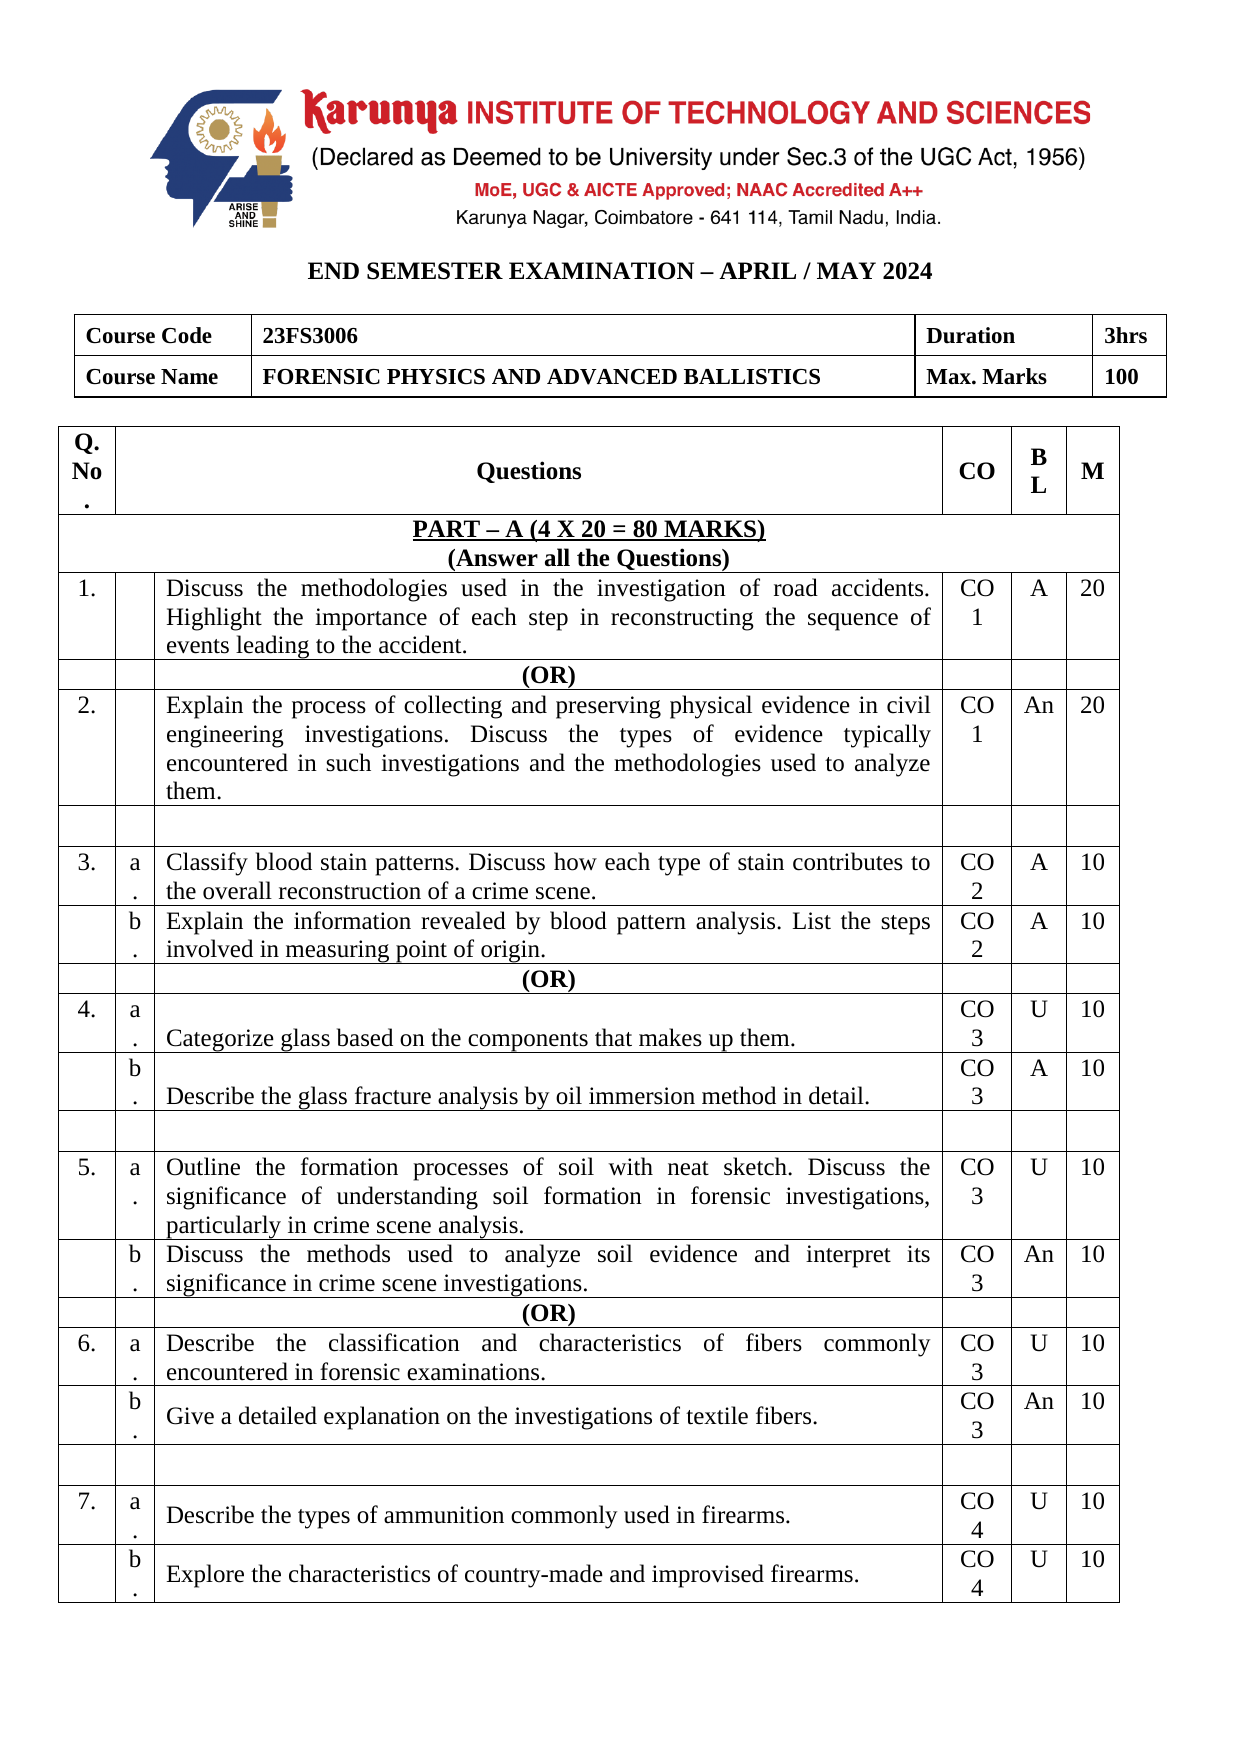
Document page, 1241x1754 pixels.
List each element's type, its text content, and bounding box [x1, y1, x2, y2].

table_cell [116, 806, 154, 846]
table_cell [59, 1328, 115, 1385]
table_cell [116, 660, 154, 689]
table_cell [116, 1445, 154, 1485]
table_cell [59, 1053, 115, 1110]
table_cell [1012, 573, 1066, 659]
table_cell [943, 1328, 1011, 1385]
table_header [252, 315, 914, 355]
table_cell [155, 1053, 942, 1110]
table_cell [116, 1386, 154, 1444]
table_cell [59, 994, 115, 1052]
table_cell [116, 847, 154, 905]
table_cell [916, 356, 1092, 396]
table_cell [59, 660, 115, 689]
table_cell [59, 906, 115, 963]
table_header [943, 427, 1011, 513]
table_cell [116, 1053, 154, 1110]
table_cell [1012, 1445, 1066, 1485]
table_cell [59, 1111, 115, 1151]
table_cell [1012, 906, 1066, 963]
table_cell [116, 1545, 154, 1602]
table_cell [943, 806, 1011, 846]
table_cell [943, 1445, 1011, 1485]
picture [150, 89, 1091, 228]
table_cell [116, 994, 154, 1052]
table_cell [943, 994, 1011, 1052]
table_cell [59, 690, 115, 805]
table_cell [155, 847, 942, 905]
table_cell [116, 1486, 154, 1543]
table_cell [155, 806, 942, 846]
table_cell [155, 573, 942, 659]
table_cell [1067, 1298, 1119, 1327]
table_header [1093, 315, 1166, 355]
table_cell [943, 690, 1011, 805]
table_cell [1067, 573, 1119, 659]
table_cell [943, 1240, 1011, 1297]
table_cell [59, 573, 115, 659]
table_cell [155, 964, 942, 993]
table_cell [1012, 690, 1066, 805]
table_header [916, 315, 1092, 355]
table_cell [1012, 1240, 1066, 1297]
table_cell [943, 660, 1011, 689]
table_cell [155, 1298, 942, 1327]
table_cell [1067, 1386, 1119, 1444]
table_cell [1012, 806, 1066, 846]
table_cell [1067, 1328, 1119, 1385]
text END SEMESTER EXAMINATION – APRIL / MAY 2024 [90, 256, 1150, 285]
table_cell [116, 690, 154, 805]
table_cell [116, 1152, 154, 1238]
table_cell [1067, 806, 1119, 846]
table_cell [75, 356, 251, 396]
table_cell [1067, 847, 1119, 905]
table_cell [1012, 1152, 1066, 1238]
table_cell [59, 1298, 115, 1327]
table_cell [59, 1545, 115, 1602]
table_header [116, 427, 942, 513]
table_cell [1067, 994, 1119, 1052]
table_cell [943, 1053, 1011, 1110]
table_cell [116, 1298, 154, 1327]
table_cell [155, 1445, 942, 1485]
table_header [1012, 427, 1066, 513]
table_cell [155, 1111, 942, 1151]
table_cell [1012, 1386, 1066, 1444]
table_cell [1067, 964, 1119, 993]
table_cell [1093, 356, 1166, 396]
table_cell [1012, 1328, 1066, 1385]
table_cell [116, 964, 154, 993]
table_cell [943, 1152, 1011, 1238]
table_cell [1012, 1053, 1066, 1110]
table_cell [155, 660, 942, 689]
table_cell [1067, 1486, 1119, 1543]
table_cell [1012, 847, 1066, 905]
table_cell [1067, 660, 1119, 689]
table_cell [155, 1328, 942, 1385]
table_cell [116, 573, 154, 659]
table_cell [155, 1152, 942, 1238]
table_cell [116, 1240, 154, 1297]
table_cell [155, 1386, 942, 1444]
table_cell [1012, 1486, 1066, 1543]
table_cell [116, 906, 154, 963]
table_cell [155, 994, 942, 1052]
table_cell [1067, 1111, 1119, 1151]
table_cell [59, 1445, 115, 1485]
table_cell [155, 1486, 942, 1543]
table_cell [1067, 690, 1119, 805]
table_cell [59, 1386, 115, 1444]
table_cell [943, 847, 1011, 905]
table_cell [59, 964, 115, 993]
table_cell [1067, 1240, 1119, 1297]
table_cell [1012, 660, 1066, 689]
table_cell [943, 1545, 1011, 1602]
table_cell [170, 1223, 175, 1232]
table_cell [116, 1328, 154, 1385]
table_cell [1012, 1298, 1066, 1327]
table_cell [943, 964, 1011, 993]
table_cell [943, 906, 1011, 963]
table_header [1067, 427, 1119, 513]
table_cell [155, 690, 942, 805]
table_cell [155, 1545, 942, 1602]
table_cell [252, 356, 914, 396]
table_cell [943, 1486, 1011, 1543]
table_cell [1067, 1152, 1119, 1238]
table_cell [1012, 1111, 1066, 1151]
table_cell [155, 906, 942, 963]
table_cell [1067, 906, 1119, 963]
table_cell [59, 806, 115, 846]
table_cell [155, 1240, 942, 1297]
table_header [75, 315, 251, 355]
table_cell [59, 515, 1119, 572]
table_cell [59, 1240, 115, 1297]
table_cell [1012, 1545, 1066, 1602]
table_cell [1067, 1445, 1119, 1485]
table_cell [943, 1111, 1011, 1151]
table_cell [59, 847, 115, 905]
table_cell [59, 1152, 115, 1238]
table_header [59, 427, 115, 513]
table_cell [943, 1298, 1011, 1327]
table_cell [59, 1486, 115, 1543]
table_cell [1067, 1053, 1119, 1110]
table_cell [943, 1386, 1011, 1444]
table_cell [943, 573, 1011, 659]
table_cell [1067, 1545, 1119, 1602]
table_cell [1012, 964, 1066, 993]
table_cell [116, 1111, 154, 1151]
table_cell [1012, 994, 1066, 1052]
